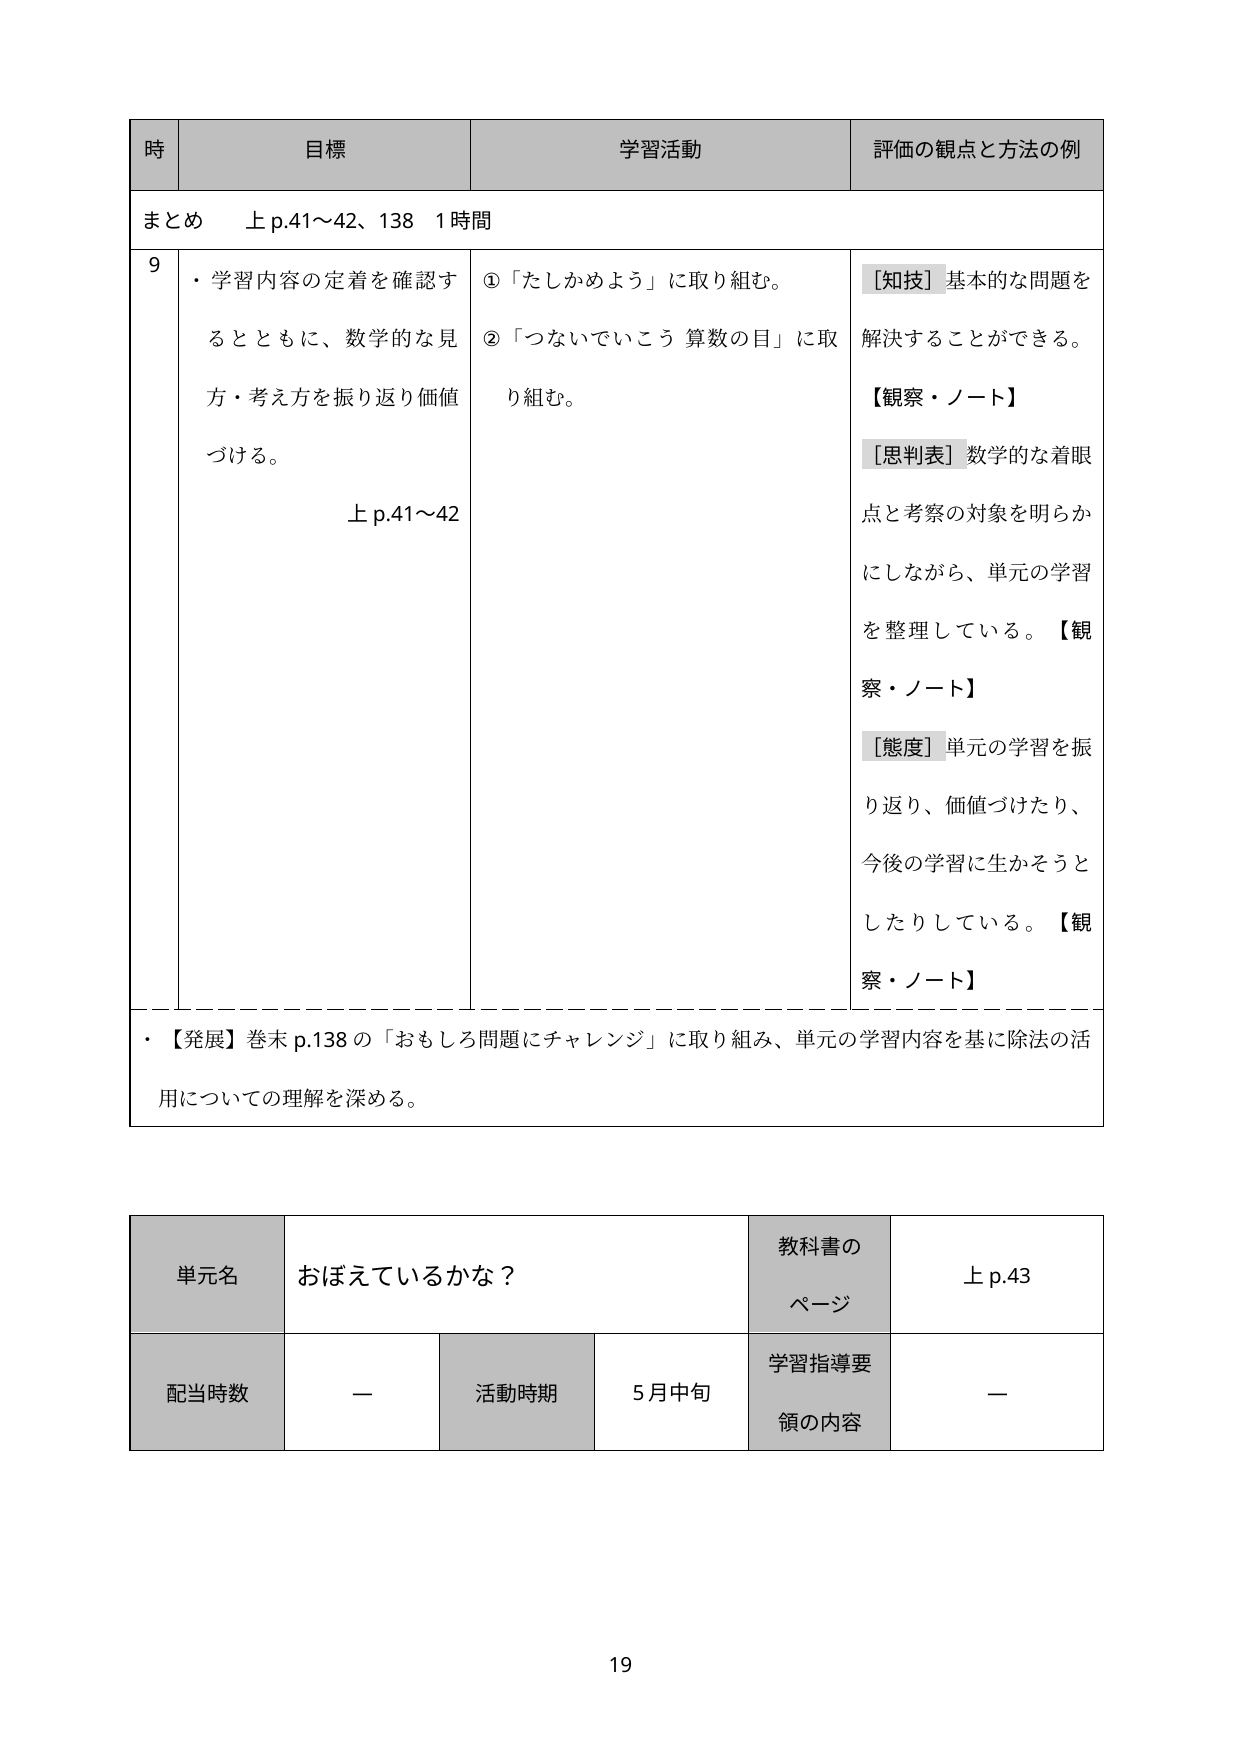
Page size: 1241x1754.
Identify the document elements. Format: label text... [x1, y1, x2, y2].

table_cell まとめ 上p.41～42、138 1時間 [131, 191, 1103, 249]
table_cell 学習内容の定着を確認するとともに、数学的な見方・考え方を振り返り価値づける。 上p.41～42 [179, 250, 470, 1008]
table_header 上p.43 [891, 1216, 1103, 1332]
table_header 評価の観点と方法の例 [851, 120, 1103, 190]
table_header おぼえているかな？ [285, 1216, 748, 1332]
table_header 学習活動 [471, 120, 850, 190]
table_cell 5月中旬 [595, 1334, 748, 1450]
table_cell ― [285, 1334, 439, 1450]
table_header 目標 [179, 120, 470, 190]
table_cell 配当時数 [131, 1334, 284, 1450]
table_cell 【発展】巻末p.138の「おもしろ問題にチャレンジ」に取り組み、単元の学習内容を基に除法の活用についての理解を深める。 [131, 1009, 1103, 1126]
table_cell ― [891, 1334, 1103, 1450]
table_header 教科書の ページ [749, 1216, 890, 1332]
table_cell 9 [131, 250, 178, 1008]
table_header 時 [131, 120, 178, 190]
table_cell ［知技］基本的な問題を解決することができる。【観察・ノート】 ［思判表］数学的な着眼点と考察の対象を明らかにしながら、単元の学習を整理している。【観察・ノート】 ［態度］単元の学習を振り返り、価値づけたり、今後の学習に生かそうとしたりしている。【観察・ノート】 [851, 250, 1103, 1008]
table_header 単元名 [131, 1216, 284, 1332]
table_cell 学習指導要領の内容 [749, 1334, 890, 1450]
table_cell 活動時期 [440, 1334, 594, 1450]
table_cell ①「たしかめよう」に取り組む。 ②「つないでいこう 算数の目」に取り組む。 [471, 250, 850, 1008]
